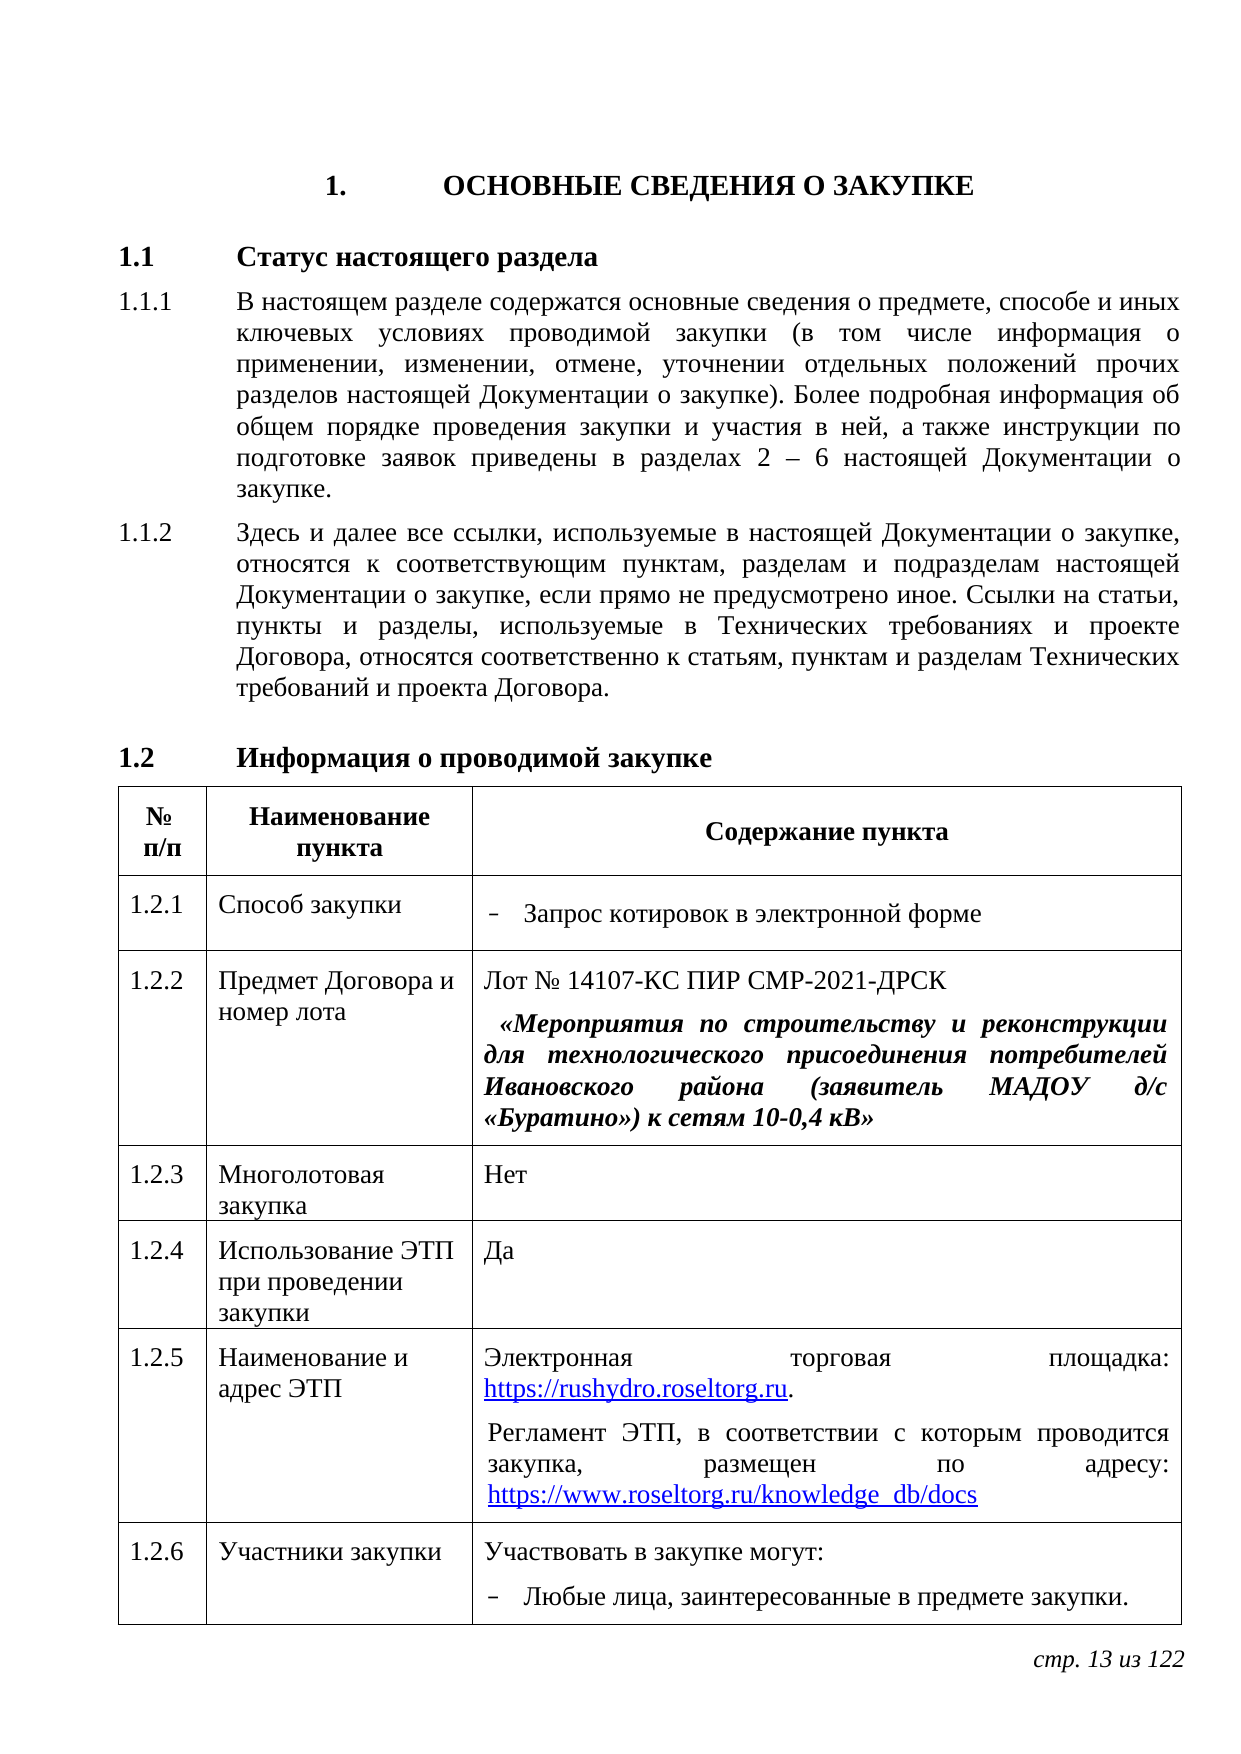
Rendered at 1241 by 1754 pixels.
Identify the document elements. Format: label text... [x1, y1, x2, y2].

table_cell Участники закупки [207, 1523, 472, 1624]
table_cell Многолотовая закупка [207, 1146, 472, 1220]
table_cell Нет [473, 1146, 1181, 1220]
table_cell Предмет Договора и номер лота [207, 951, 472, 1144]
subtitle Статус настоящего раздела [118, 239, 1181, 273]
table_cell Способ закупки [207, 876, 472, 950]
table_cell [119, 1523, 206, 1624]
table_cell Лот № 14107-КС ПИР СМР-2021-ДРСК «Мероприятия по строительству и реконструкции для технологического присоединения потребителей Ивановского района (заявитель МАДОУ д/с «Буратино») к сетям 10-0,4 кВ» [473, 951, 1181, 1144]
table_header № п/п [119, 787, 206, 874]
table_cell [119, 1329, 206, 1522]
table_cell [119, 951, 206, 1144]
table_cell Да [473, 1221, 1181, 1327]
table_cell Использование ЭТП при проведении закупки [207, 1221, 472, 1327]
subtitle ОСНОВНЫЕ СВЕДЕНИЯ О ЗАКУПКЕ [118, 168, 1181, 202]
subtitle Информация о проводимой закупке [118, 740, 1181, 774]
table_cell [119, 1221, 206, 1327]
table_cell [119, 876, 206, 950]
table_cell [119, 1146, 206, 1220]
table_cell Запрос котировок в электронной форме [473, 876, 1181, 950]
table_header Наименование пункта [207, 787, 472, 874]
table_cell Электронная торговая площадка: https://rushydro.roseltorg.ru. Регламент ЭТП, в соответствии с которым проводится закупка, размещен по адресу: https://www.roseltorg.ru/knowledge_db/docs [473, 1329, 1181, 1522]
table_header Содержание пункта [473, 787, 1181, 874]
table_cell Участвовать в закупке могут: Любые лица, заинтересованные в предмете закупки. [473, 1523, 1181, 1624]
list В настоящем разделе содержатся основные сведения о предмете, способе и иных ключевых условиях проводимой закупки (в том числе информация о применении, изменении, отмене, уточнении отдельных положений прочих разделов настоящей Документации о закупке). Более подробная информация об общем порядке проведения закупки и участия в ней, а также инструкции по подготовке заявок приведены в разделах 2 – 6 настоящей Документации о закупке. [118, 285, 1181, 503]
table_cell Наименование и адрес ЭТП [207, 1329, 472, 1522]
text Здесь и далее все ссылки, используемые в настоящей Документации о закупке, относятся к соответствующим пунктам, разделам и подразделам настоящей Документации о закупке, если прямо не предусмотрено иное. Ссылки на статьи, пункты и разделы, используемые в Технических требованиях и проекте Договора, относятся соответственно к статьям, пунктам и разделам Технических требований и проекта Договора. [118, 516, 1181, 703]
